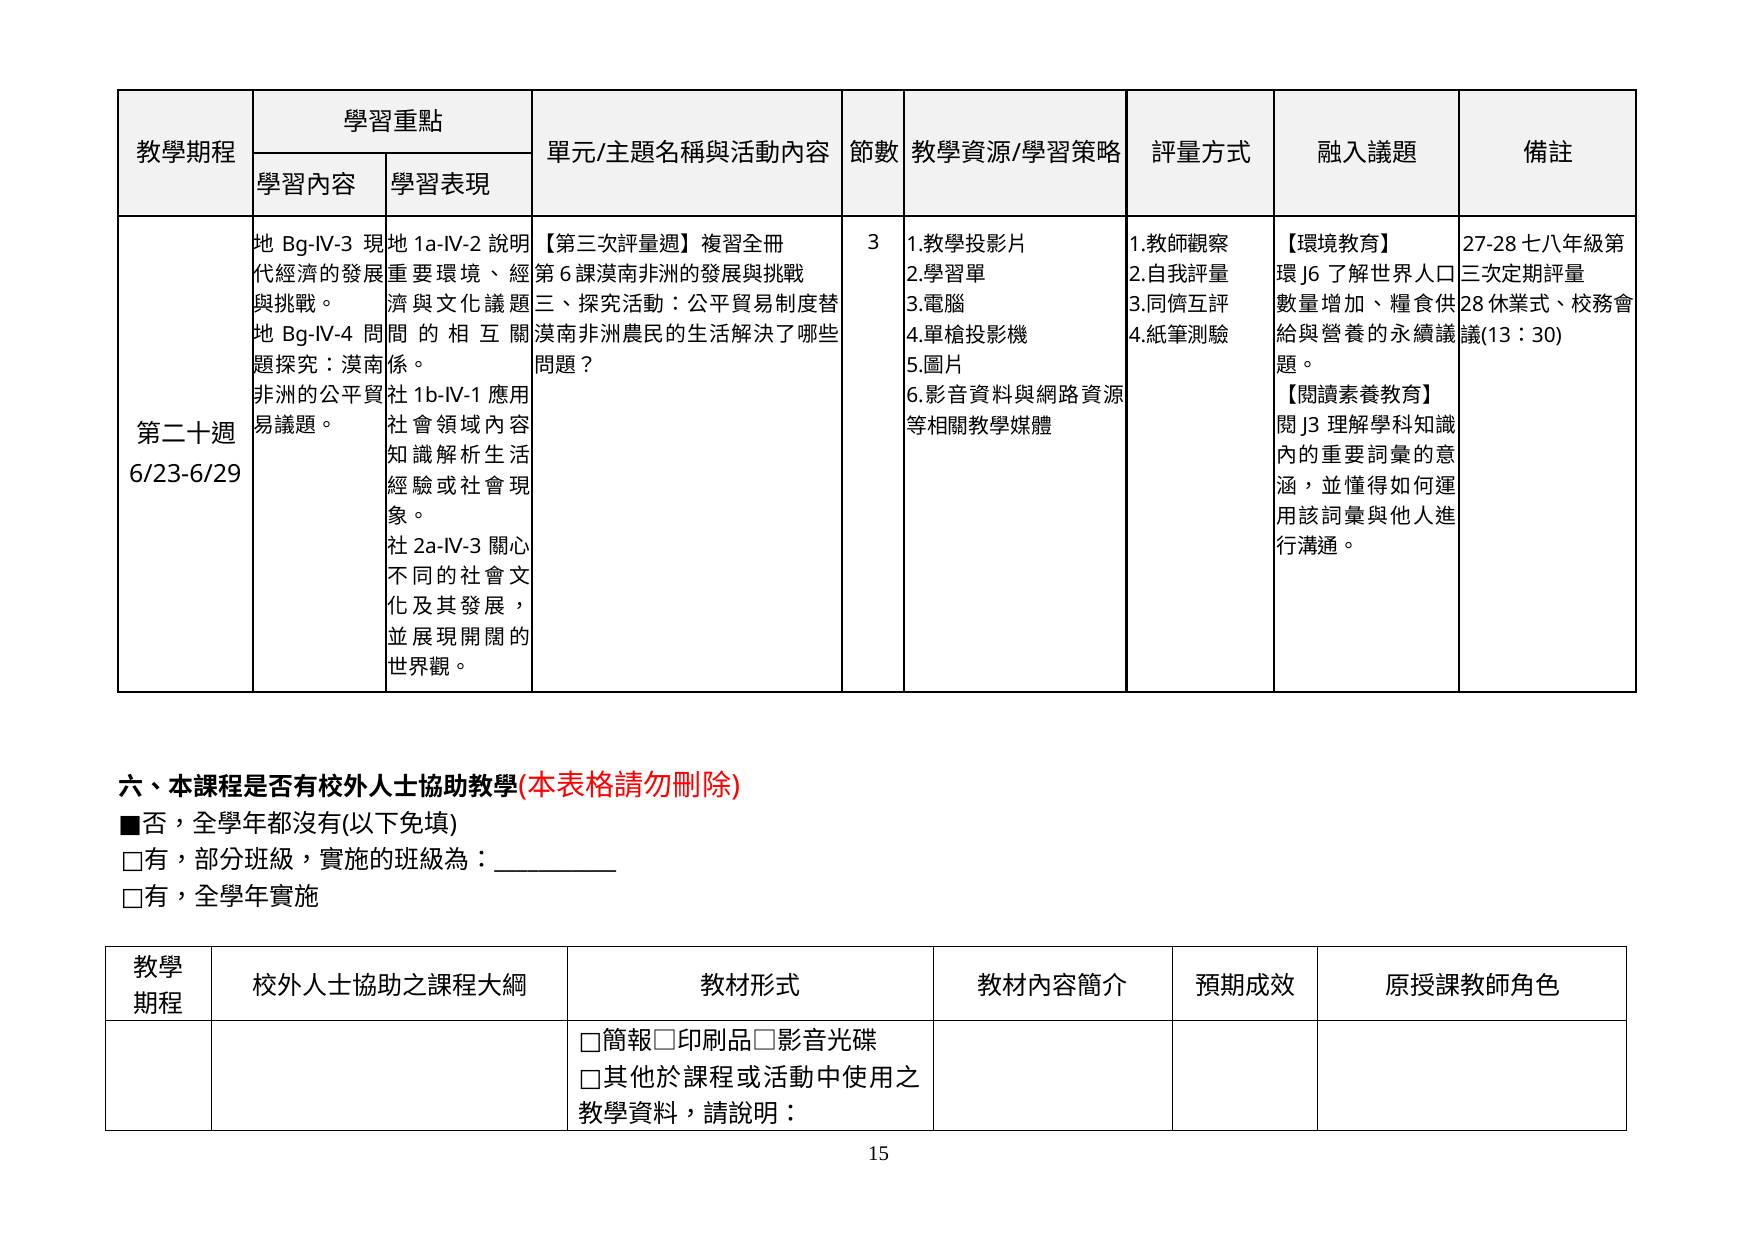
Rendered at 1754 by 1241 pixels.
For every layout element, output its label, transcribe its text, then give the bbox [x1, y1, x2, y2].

table_cell 第二十週6/23-6/29 [119, 217, 252, 691]
table_cell [934, 1021, 1172, 1129]
table_header 教材內容簡介 [934, 947, 1172, 1020]
table_cell 地Bg-Ⅳ-3 現代經濟的發展與挑戰。 地Bg-Ⅳ-4 問題探究：漠南非洲的公平貿易議題。 [254, 217, 385, 691]
table_header 學習重點 [254, 91, 531, 152]
text ■否，全學年都沒有(以下免填) [118, 803, 1636, 840]
table_cell 1.教師觀察 2.自我評量 3.同儕互評 4.紙筆測驗 [1128, 217, 1273, 691]
table_header 節數 [843, 91, 903, 214]
table_cell [1173, 1021, 1317, 1129]
text 六、本課程是否有校外人士協助教學(本表格請勿刪除) [118, 761, 1636, 803]
table_header 備註 [1460, 91, 1635, 214]
text □有，部分班級，實施的班級為：___________ [118, 840, 1636, 876]
table_header 評量方式 [1128, 91, 1273, 214]
table_cell 【環境教育】 環J6 了解世界人口數量增加、糧食供給與營養的永續議題。 【閱讀素養教育】 閱J3 理解學科知識內的重要詞彙的意涵，並懂得如何運用該詞彙與他人進行溝通。 [1275, 217, 1458, 691]
table_cell 學習表現 [387, 154, 531, 214]
table_cell □簡報□印刷品□影音光碟 □其他於課程或活動中使用之教學資料，請說明： [568, 1021, 933, 1129]
table_header 教學 期程 [106, 947, 211, 1020]
table_header 教材形式 [568, 947, 933, 1020]
table_header 原授課教師角色 [1318, 947, 1626, 1020]
table_cell 1.教學投影片 2.學習單 3.電腦 4.單槍投影機 5.圖片 6.影音資料與網路資源等相關教學媒體 [905, 217, 1125, 691]
table_cell 學習內容 [254, 154, 385, 214]
table_header 教學期程 [119, 91, 252, 214]
table_cell [212, 1021, 567, 1129]
table_cell 27-28七八年級第三次定期評量 28休業式、校務會議(13：30) [1460, 217, 1635, 691]
table_cell [1318, 1021, 1626, 1129]
table_cell 【第三次評量週】複習全冊 第6課漠南非洲的發展與挑戰 三、探究活動：公平貿易制度替漠南非洲農民的生活解決了哪些問題？ [533, 217, 841, 691]
table_cell [106, 1021, 211, 1129]
table_header 預期成效 [1173, 947, 1317, 1020]
table_header 融入議題 [1275, 91, 1458, 214]
table_cell 3 [843, 217, 903, 691]
text □有，全學年實施 [118, 876, 1636, 912]
table_cell 地1a-Ⅳ-2 說明重要環境、經濟與文化議題間的相互關係。 社1b-Ⅳ-1 應用社會領域內容知識解析生活經驗或社會現象。 社2a-Ⅳ-3 關心不同的社會文化及其發展，並展現開闊的世界觀。 [387, 217, 531, 691]
table_header 單元/主題名稱與活動內容 [533, 91, 841, 214]
table_header 校外人士協助之課程大綱 [212, 947, 567, 1020]
table_header 教學資源/學習策略 [905, 91, 1125, 214]
